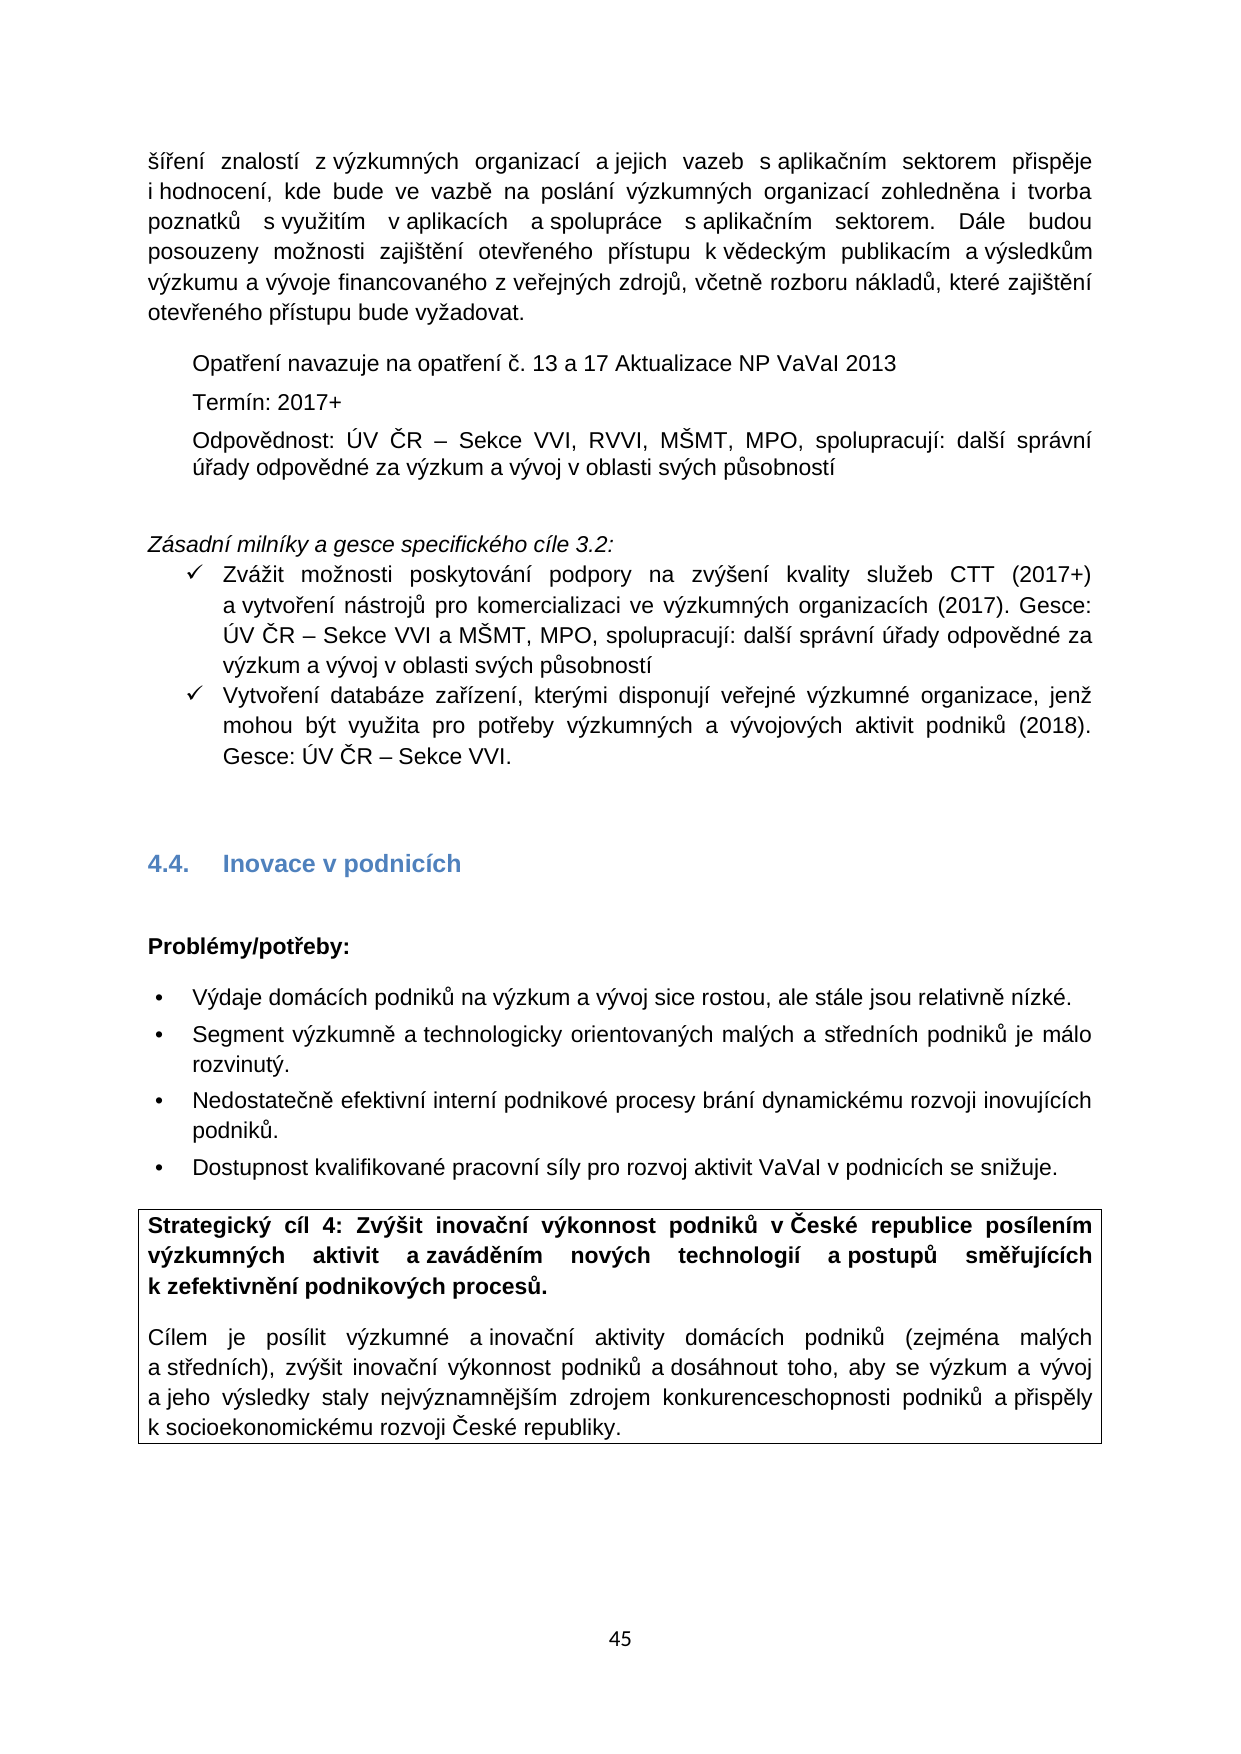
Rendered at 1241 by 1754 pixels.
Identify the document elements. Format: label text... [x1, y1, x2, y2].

list Výdaje domácích podniků na výzkum a vývoj sice rostou, ale stále jsou relativně nízké. [155, 984, 1092, 1010]
list Nedostatečně efektivní interní podnikové procesy brání dynamickému rozvoji inovujících podniků. [155, 1087, 1092, 1144]
subtitle Inovace v podnicích [148, 849, 1092, 878]
list Segment výzkumně a technologicky orientovaných malých a středních podniků je málo rozvinutý. [155, 1021, 1092, 1077]
list Dostupnost kvalifikované pracovní síly pro rozvoj aktivit VaVaI v podnicích se snižuje. [155, 1154, 1092, 1180]
list Zvážit možnosti poskytování podpory na zvýšení kvality služeb CTT (2017+) a vytvoření nástrojů pro komercializaci ve výzkumných organizacích (2017). Gesce: ÚV ČR – Sekce VVI a MŠMT, MPO, spolupracují: další správní úřady odpovědné za výzkum a vývoj v oblasti svých působností [185, 561, 1092, 678]
text Cílem je posílit výzkumné a inovační aktivity domácích podniků (zejména malých a středních), zvýšit inovační výkonnost podniků a dosáhnout toho, aby se výzkum a vývoj a jeho výsledky staly nejvýznamnějším zdrojem konkurenceschopnosti podniků a přispěly k socioekonomickému rozvoji České republiky. [139, 1321, 1101, 1443]
text Termín: 2017+ [192, 389, 1092, 415]
text Problémy/potřeby: [148, 933, 1092, 959]
text Opatření navazuje na opatření č. 13 a 17 Aktualizace NP VaVaI 2013 [192, 350, 1092, 376]
text Strategický cíl 4: Zvýšit inovační výkonnost podniků v České republice posílením výzkumných aktivit a zaváděním nových technologií a postupů směřujících k zefektivnění podnikových procesů. [139, 1210, 1101, 1299]
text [148, 148, 1092, 325]
text Zásadní milníky a gesce specifického cíle 3.2: [148, 531, 1092, 558]
text Odpovědnost: ÚV ČR – Sekce VVI, RVVI, MŠMT, MPO, spolupracují: další správní úřady odpovědné za výzkum a vývoj v oblasti svých působností [192, 427, 1092, 480]
list Vytvoření databáze zařízení, kterými disponují veřejné výzkumné organizace, jenž mohou být využita pro potřeby výzkumných a vývojových aktivit podniků (2018). Gesce: ÚV ČR – Sekce VVI. [185, 682, 1092, 769]
